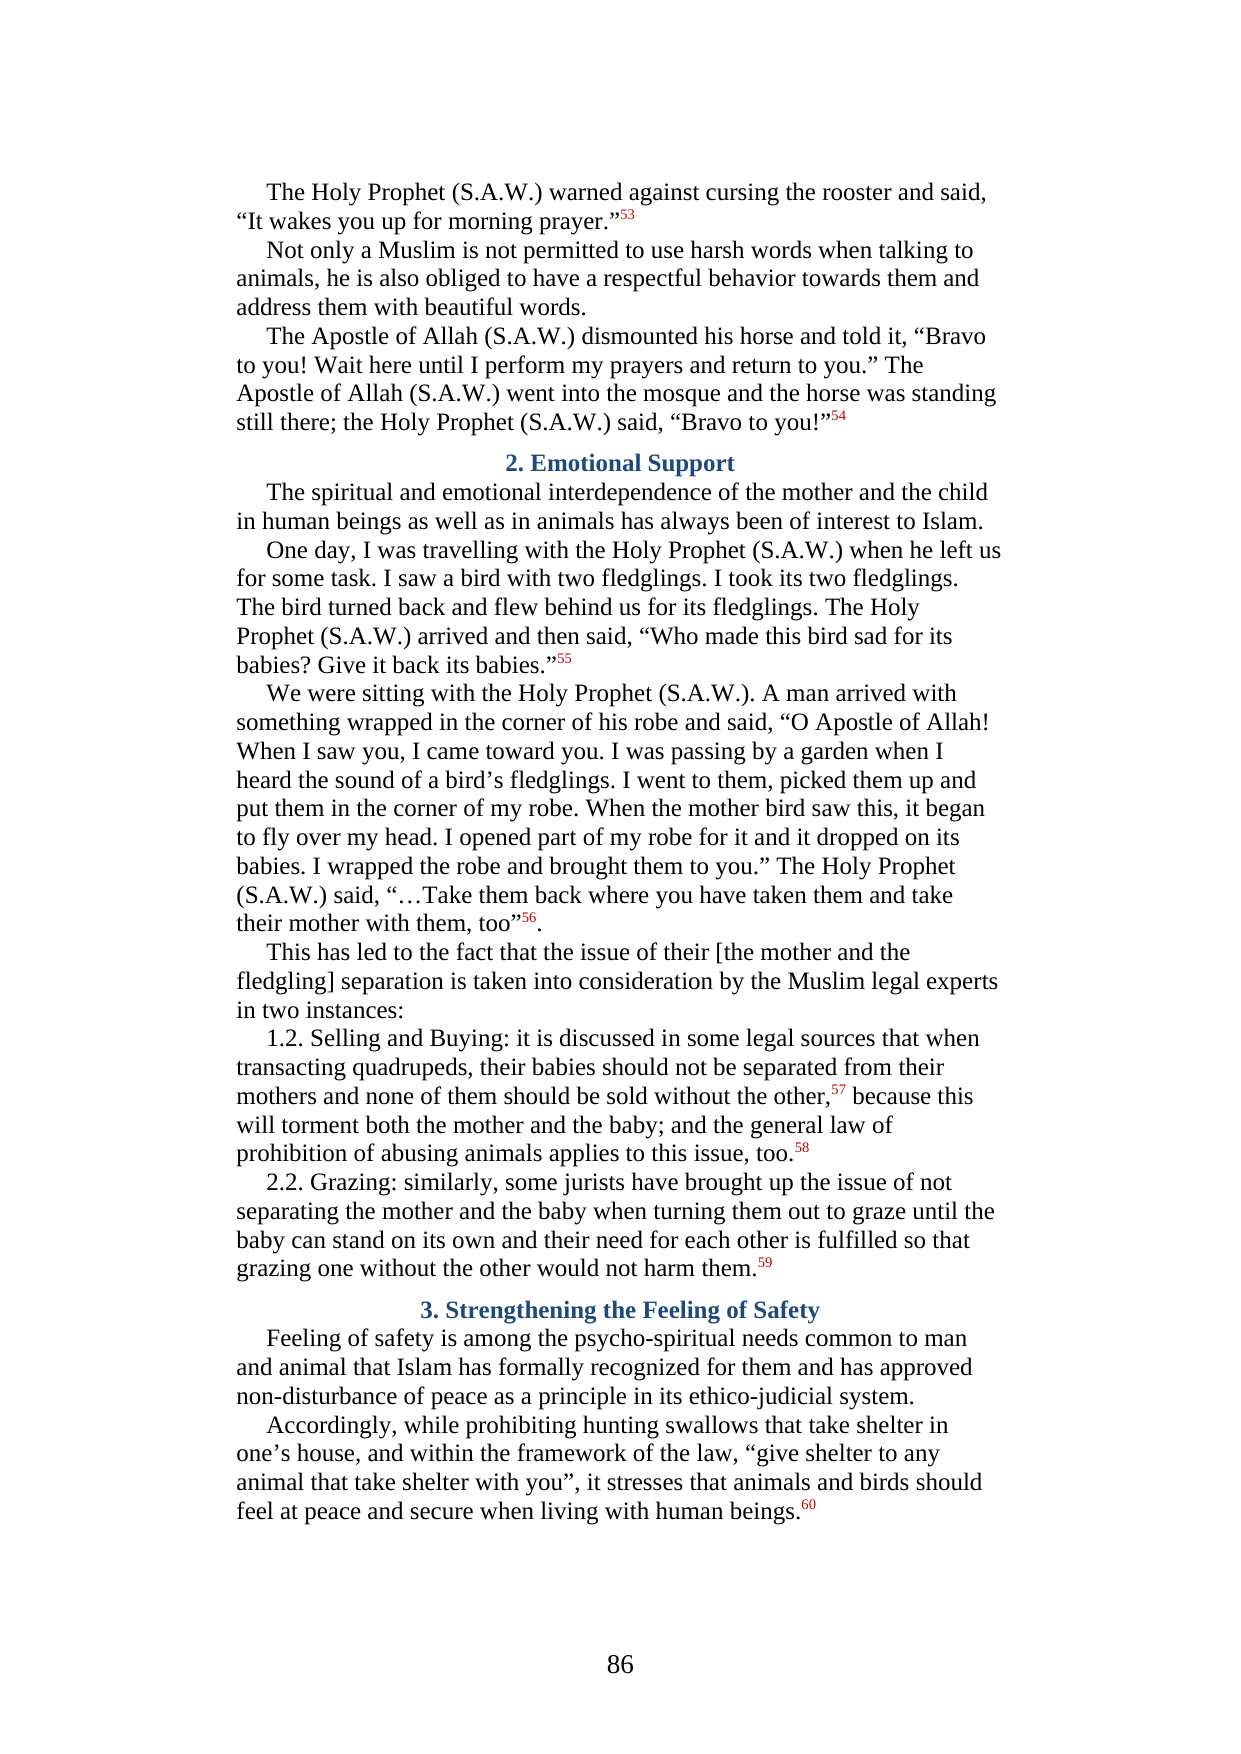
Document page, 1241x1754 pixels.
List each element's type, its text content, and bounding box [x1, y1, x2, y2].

text The Apostle of Allah (S.A.W.) dismounted his horse and told it, “Bravo to you! Wait here until I perform my prayers and return to you.” The Apostle of Allah (S.A.W.) went into the mosque and the horse was standing still there; the Holy Prophet (S.A.W.) said, “Bravo to you!”54 [236, 321, 1004, 436]
subtitle 3. Strengthening the Feeling of Safety [236, 1295, 1004, 1323]
text The spiritual and emotional interdependence of the mother and the child in human beings as well as in animals has always been of interest to Islam. [236, 477, 1004, 535]
subtitle 2. Emotional Support [236, 448, 1004, 477]
text The Holy Prophet (S.A.W.) warned against cursing the rooster and said, “It wakes you up for morning prayer.”53 [236, 177, 1004, 235]
text 2.2. Grazing: similarly, some jurists have brought up the issue of not separating the mother and the baby when turning them out to graze until the baby can stand on its own and their need for each other is fulfilled so that grazing one without the other would not harm them.59 [236, 1167, 1004, 1282]
text This has led to the fact that the issue of their [the mother and the fledgling] separation is taken into consideration by the Muslim legal experts in two instances: [236, 937, 1004, 1023]
text Accordingly, while prohibiting hunting swallows that take shelter in one’s house, and within the framework of the law, “give shelter to any animal that take shelter with you”, it stresses that animals and birds should feel at peace and secure when living with human beings.60 [236, 1410, 1004, 1525]
text Not only a Muslim is not permitted to use harsh words when talking to animals, he is also obliged to have a respectful behavior towards them and address them with beautiful words. [236, 235, 1004, 321]
text 1.2. Selling and Buying: it is discussed in some legal sources that when transacting quadrupeds, their babies should not be separated from their mothers and none of them should be sold without the other,57 because this will torment both the mother and the baby; and the general law of prohibition of abusing animals applies to this issue, too.58 [236, 1023, 1004, 1167]
text We were sitting with the Holy Prophet (S.A.W.). A man arrived with something wrapped in the corner of his robe and said, “O Apostle of Allah! When I saw you, I came toward you. I was passing by a garden when I heard the sound of a bird’s fledglings. I went to them, picked them up and put them in the corner of my robe. When the mother bird saw this, it began to fly over my head. I opened part of my robe for it and it dropped on its babies. I wrapped the robe and brought them to you.” The Holy Prophet (S.A.W.) said, “…Take them back where you have taken them and take their mother with them, too”56. [236, 678, 1004, 937]
text Feeling of safety is among the psycho-spiritual needs common to man and animal that Islam has formally recognized for them and has approved non-disturbance of peace as a principle in its ethico-judicial system. [236, 1323, 1004, 1410]
text One day, I was travelling with the Holy Prophet (S.A.W.) when he left us for some task. I saw a bird with two fledglings. I took its two fledglings. The bird turned back and flew behind us for its fledglings. The Holy Prophet (S.A.W.) arrived and then said, “Who made this bird sad for its babies? Give it back its babies.”55 [236, 535, 1004, 678]
